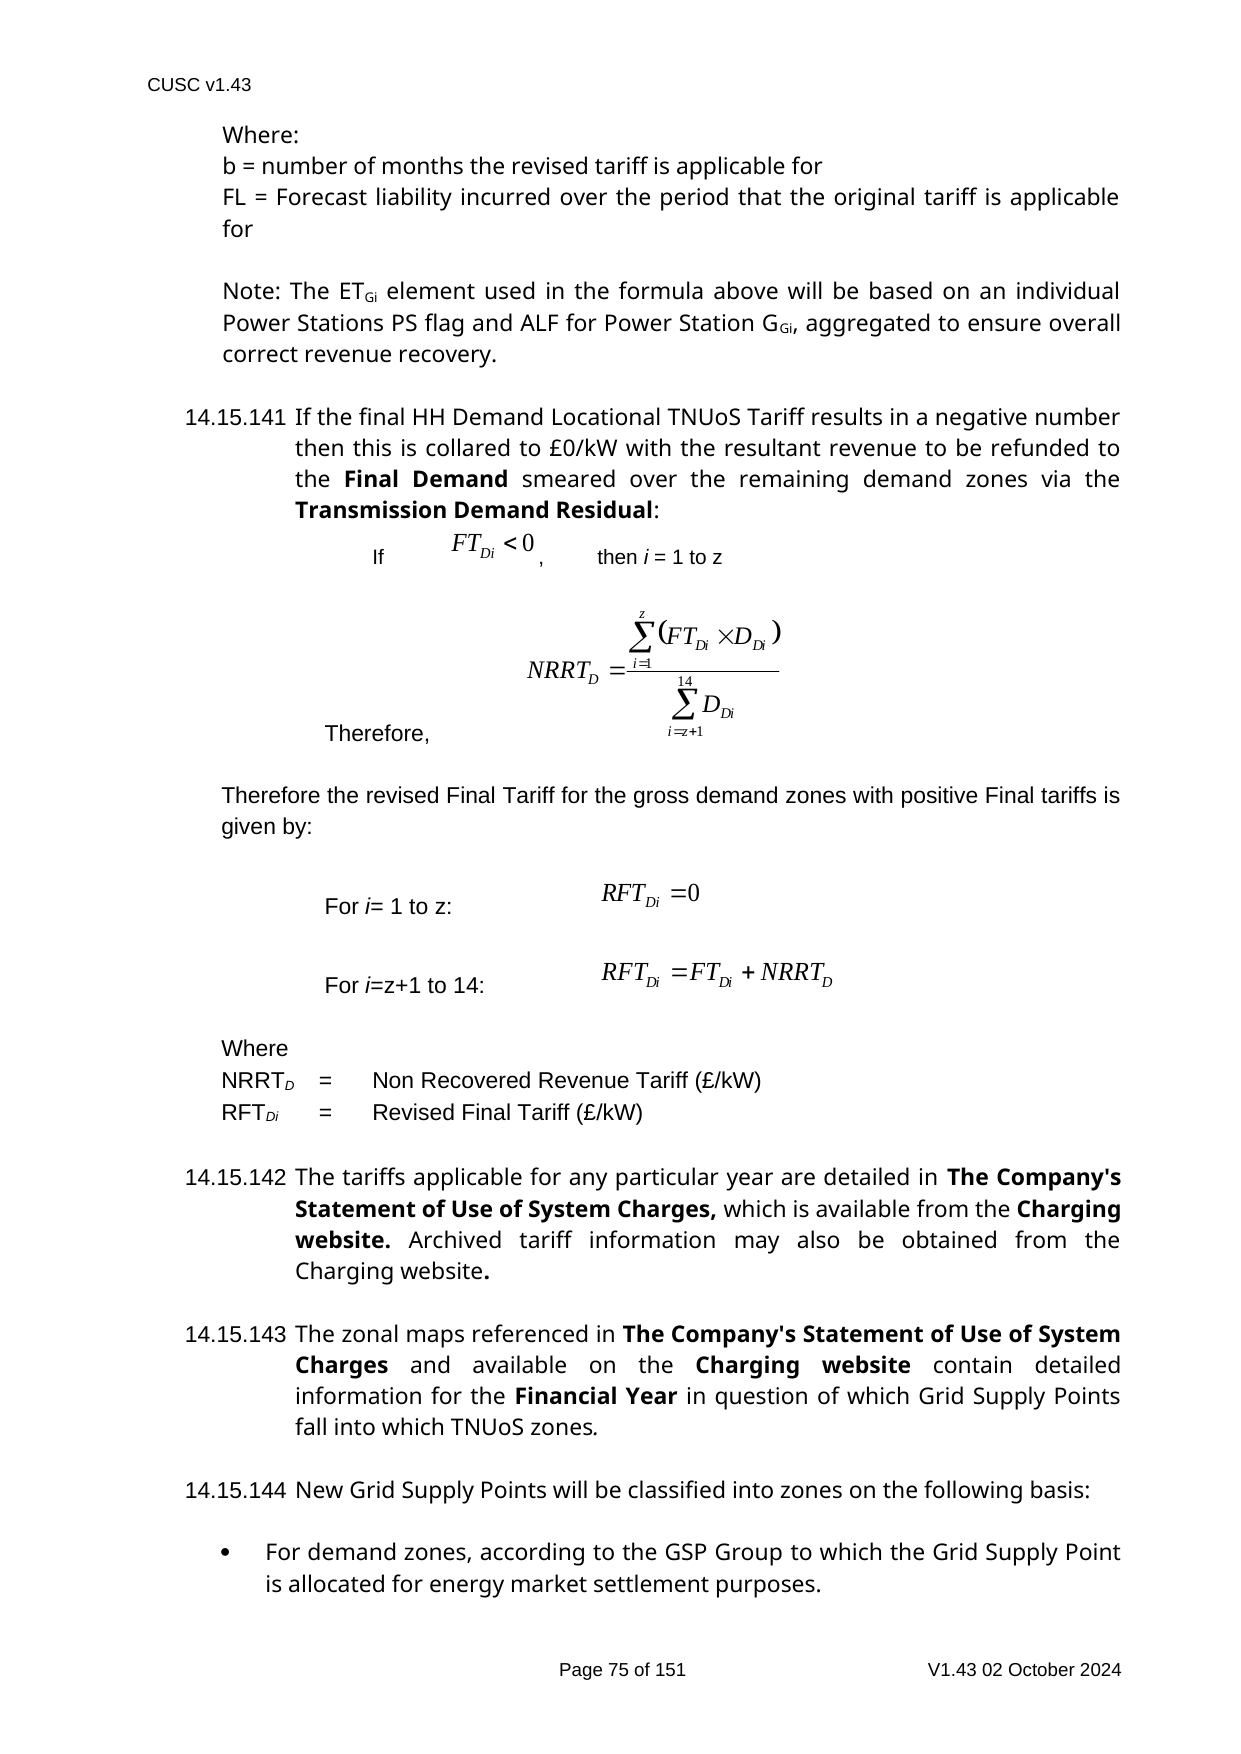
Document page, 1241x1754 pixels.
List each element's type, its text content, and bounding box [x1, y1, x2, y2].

text If , then i = 1 to z [147, 526, 1121, 569]
list The tariffs applicable for any particular year are detailed in The Company's Statement of Use of System Charges, which is available from the Charging website. Archived tariff information may also be obtained from the Charging website. [184, 1161, 1121, 1286]
text b = number of months the revised tariff is applicable for [222, 150, 1121, 181]
text Therefore the revised Final Tariff for the gross demand zones with positive Final tariffs is given by: [147, 782, 1121, 839]
list New Grid Supply Points will be classified into zones on the following basis: [184, 1474, 1121, 1505]
list If the final HH Demand Locational TNUoS Tariff results in a negative number then this is collared to £0/kW with the resultant revenue to be refunded to the Final Demand smeared over the remaining demand zones via the Transmission Demand Residual: [184, 401, 1121, 526]
text Therefore, [147, 603, 1121, 746]
list For demand zones, according to the GSP Group to which the Grid Supply Point is allocated for energy market settlement purposes. [221, 1536, 1121, 1599]
text For i=z+1 to 14: [147, 954, 1121, 998]
text RFTDi = Revised Final Tariff (£/kW) [221, 1098, 1121, 1125]
text Where [221, 1035, 1121, 1062]
list The zonal maps referenced in The Company's Statement of Use of System Charges and available on the Charging website contain detailed information for the Financial Year in question of which Grid Supply Points fall into which TNUoS zones. [184, 1317, 1121, 1442]
text For i= 1 to z: [147, 875, 1121, 919]
text Where: [222, 119, 1121, 150]
text Note: The ETGi element used in the formula above will be based on an individual Power Stations PS flag and ALF for Power Station GGi, aggregated to ensure overall correct revenue recovery. [222, 275, 1121, 369]
text NRRTD = Non Recovered Revenue Tariff (£/kW) [221, 1067, 1121, 1093]
text FL = Forecast liability incurred over the period that the original tariff is applicable for [222, 181, 1121, 244]
